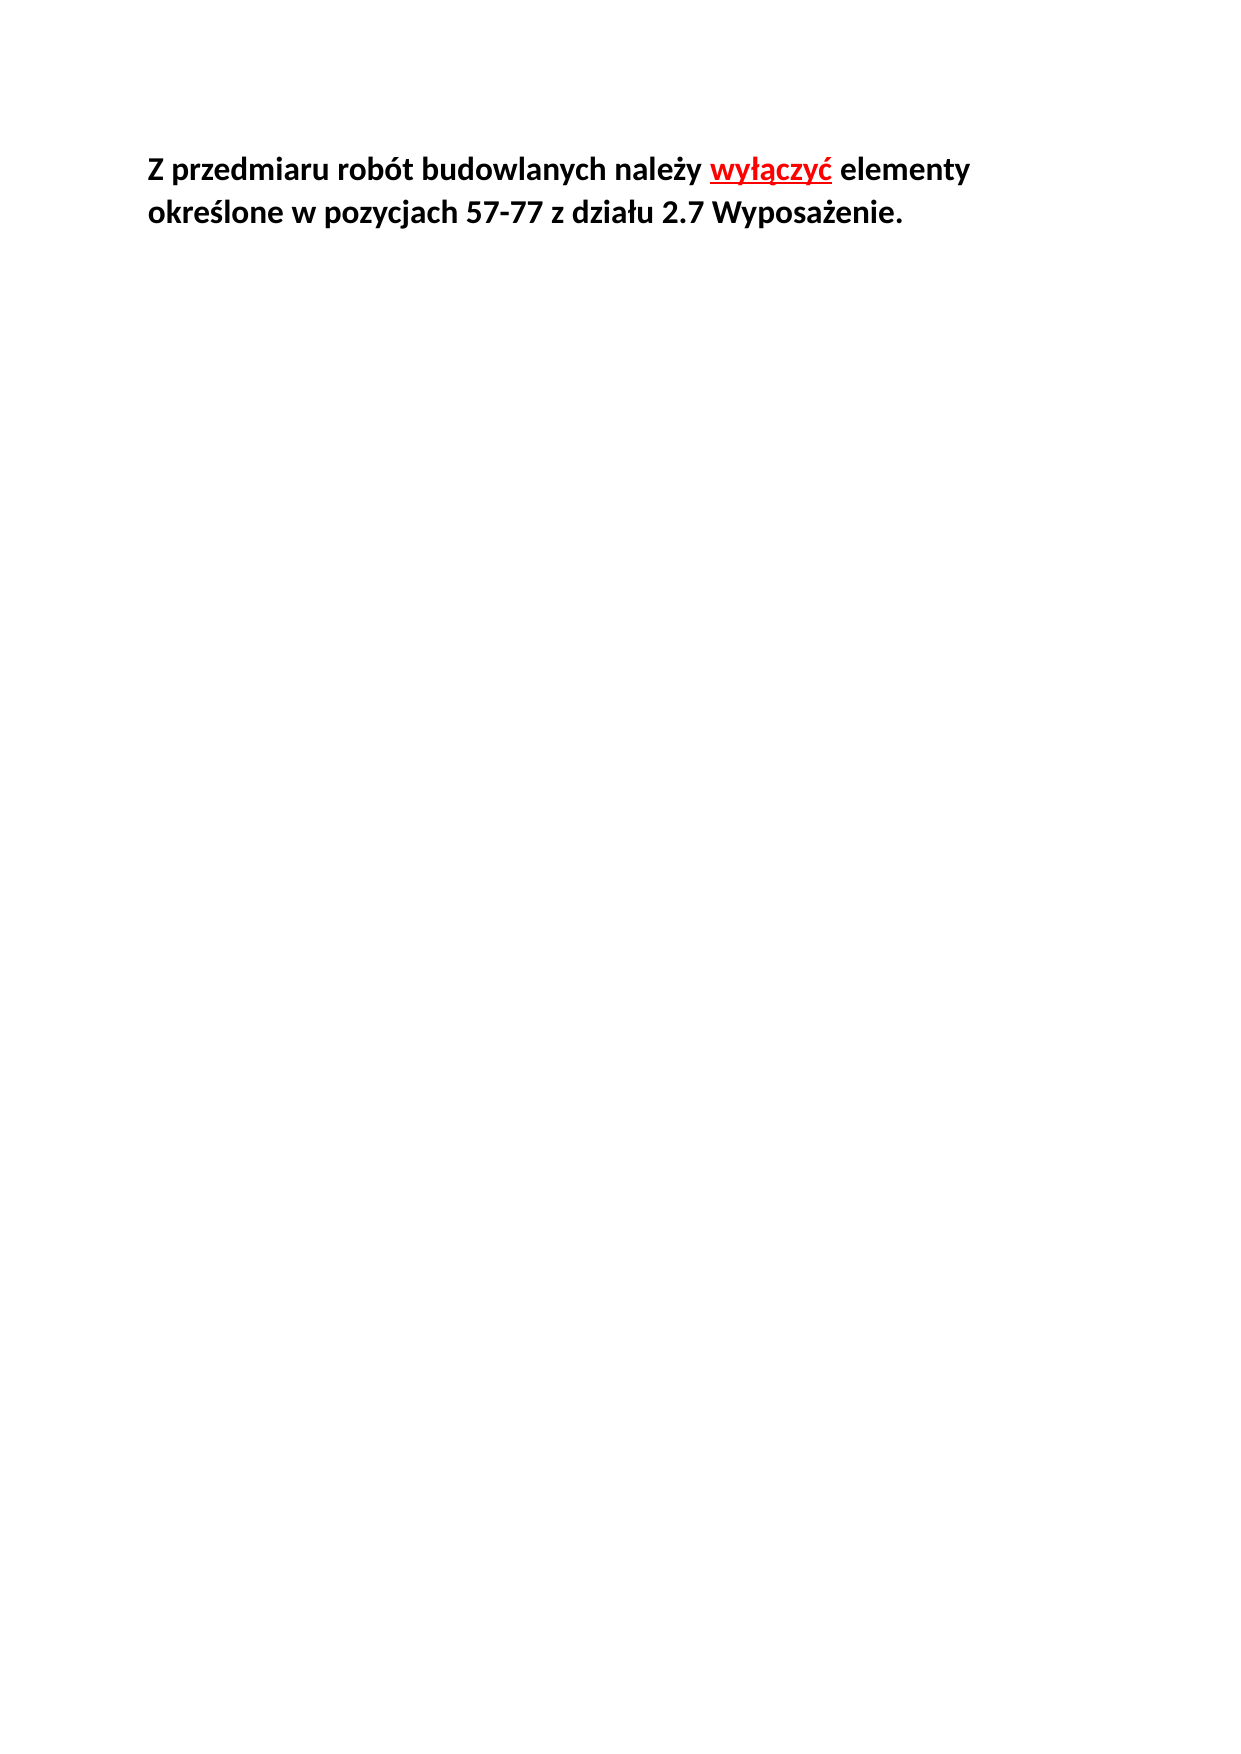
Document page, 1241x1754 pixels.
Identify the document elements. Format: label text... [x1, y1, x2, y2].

text Z przedmiaru robót budowlanych należy wyłączyć elementy określone w pozycjach 57-77 z działu 2.7 Wyposażenie. [148, 148, 1093, 232]
